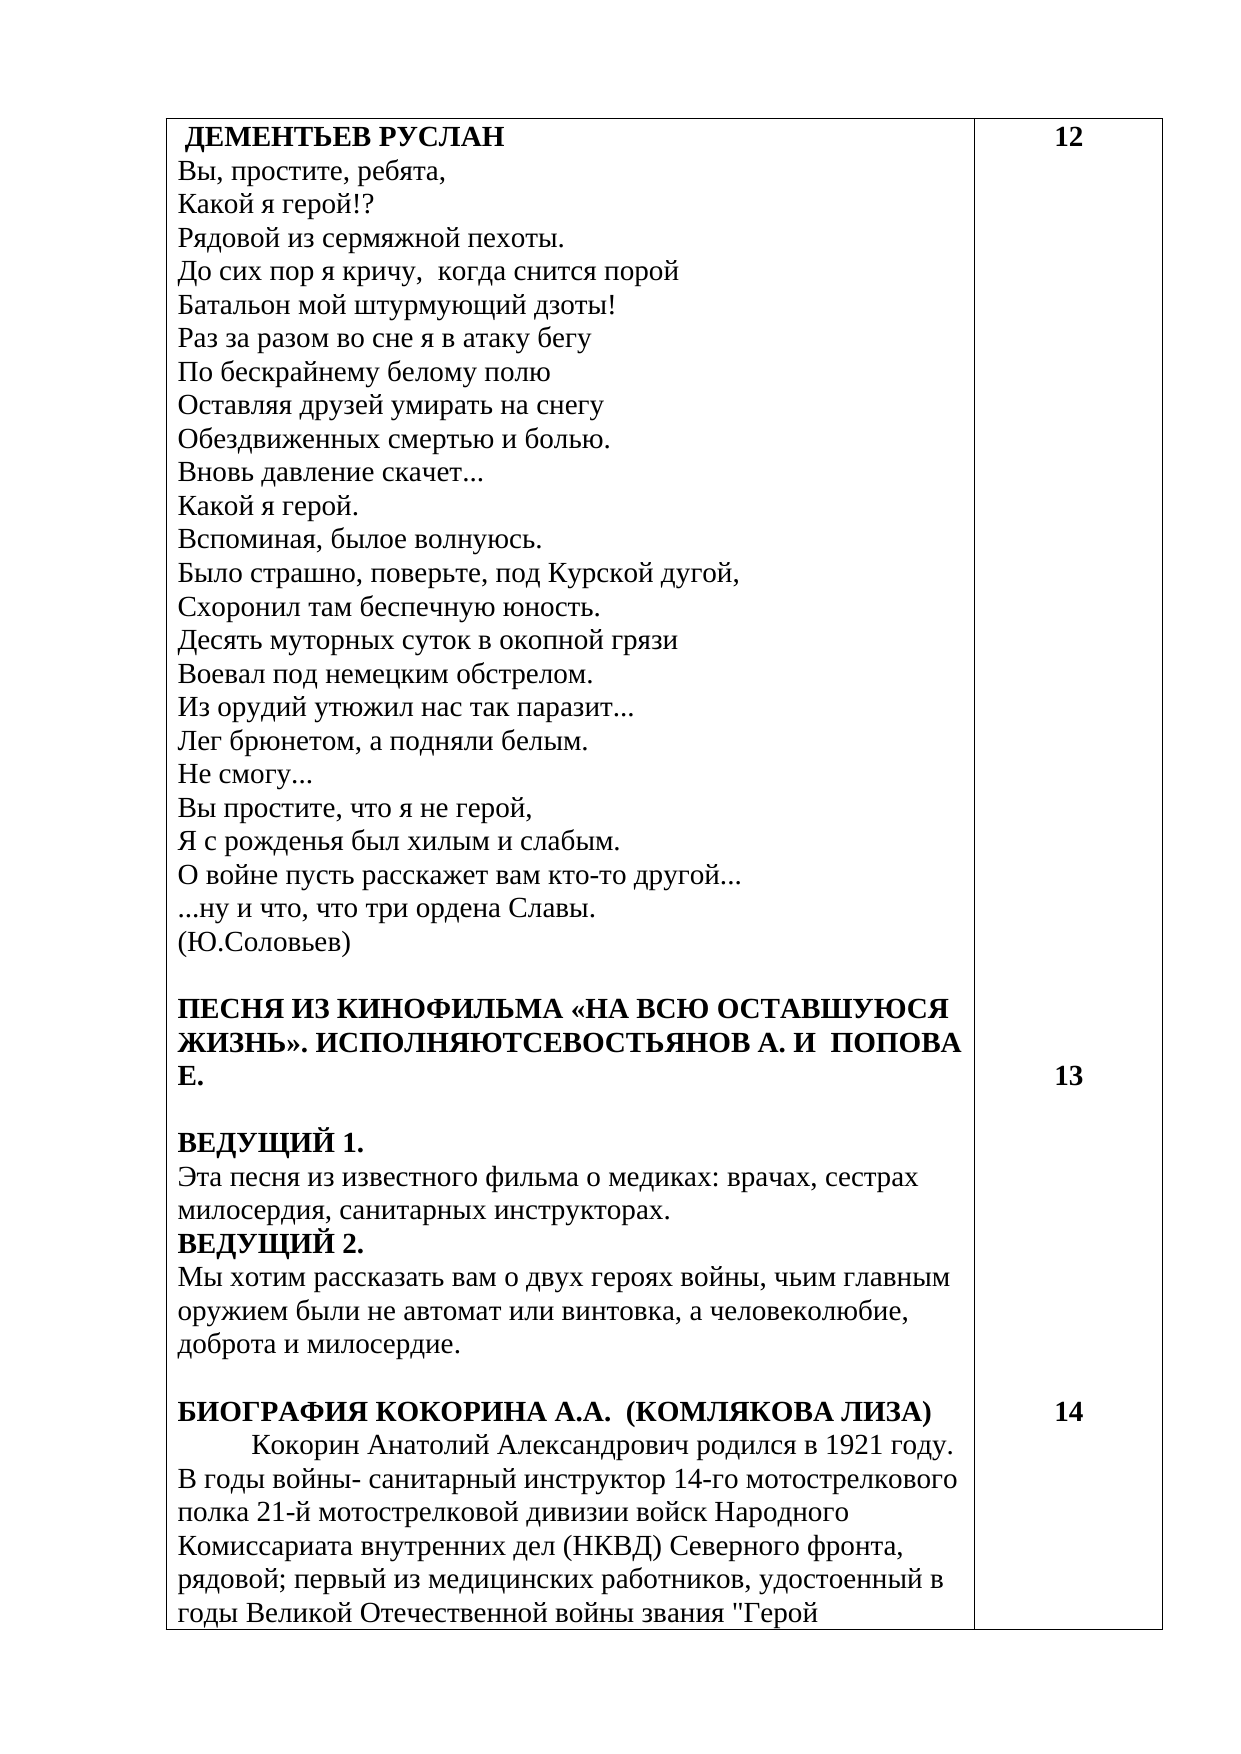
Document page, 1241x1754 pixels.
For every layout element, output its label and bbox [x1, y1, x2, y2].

table_cell [975, 119, 1162, 1628]
table_cell [167, 119, 974, 1628]
